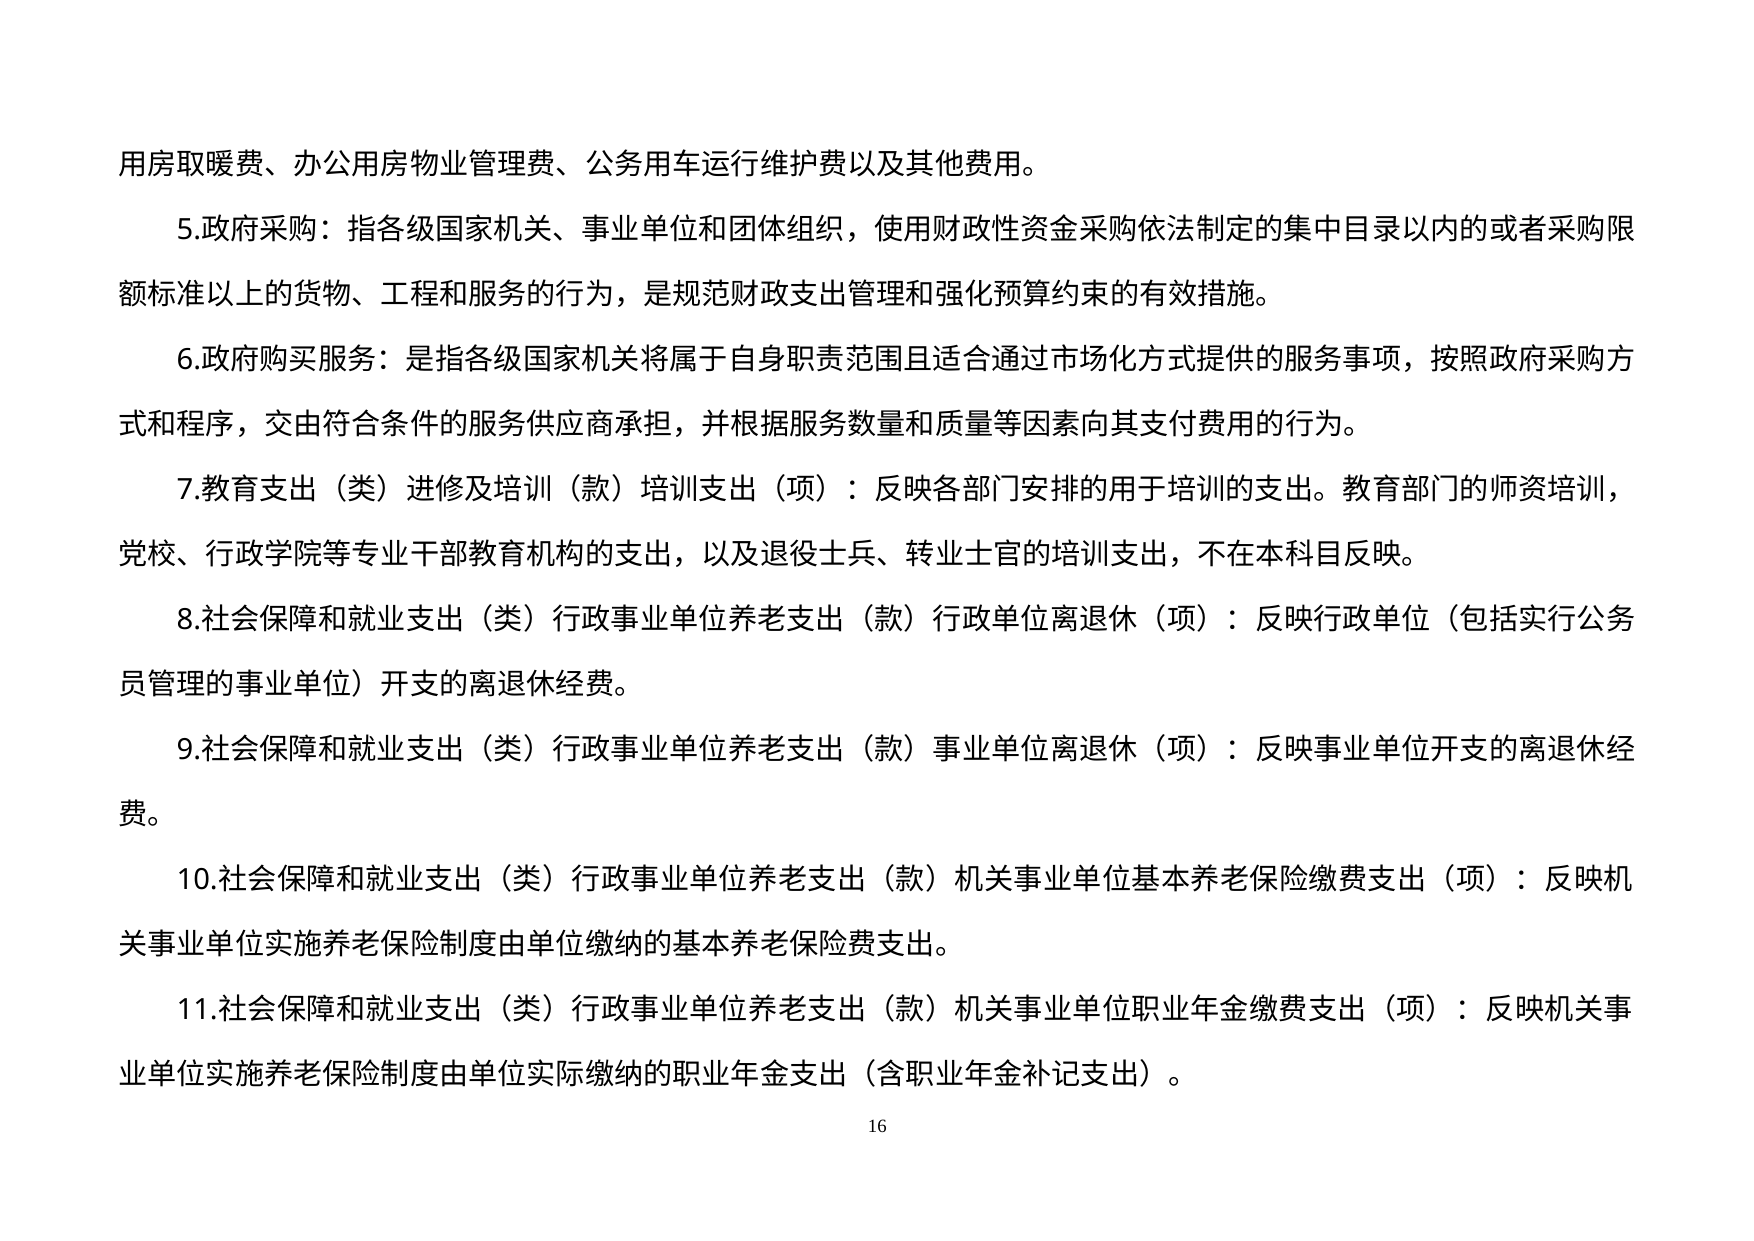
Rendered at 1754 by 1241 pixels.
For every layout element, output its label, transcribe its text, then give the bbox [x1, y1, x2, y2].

text 9.社会保障和就业支出（类）行政事业单位养老支出（款）事业单位离退休（项）：反映事业单位开支的离退休经费。 [118, 714, 1636, 844]
text 7.教育支出（类）进修及培训（款）培训支出（项）：反映各部门安排的用于培训的支出。教育部门的师资培训，党校、行政学院等专业干部教育机构的支出，以及退役士兵、转业士官的培训支出，不在本科目反映。 [118, 454, 1636, 584]
text 6.政府购买服务：是指各级国家机关将属于自身职责范围且适合通过市场化方式提供的服务事项，按照政府采购方式和程序，交由符合条件的服务供应商承担，并根据服务数量和质量等因素向其支付费用的行为。 [118, 324, 1636, 454]
text 5.政府采购：指各级国家机关、事业单位和团体组织，使用财政性资金采购依法制定的集中目录以内的或者采购限额标准以上的货物、工程和服务的行为，是规范财政支出管理和强化预算约束的有效措施。 [118, 194, 1636, 324]
text 11.社会保障和就业支出（类）行政事业单位养老支出（款）机关事业单位职业年金缴费支出（项）：反映机关事业单位实施养老保险制度由单位实际缴纳的职业年金支出（含职业年金补记支出）。 [118, 974, 1636, 1104]
text 10.社会保障和就业支出（类）行政事业单位养老支出（款）机关事业单位基本养老保险缴费支出（项）：反映机关事业单位实施养老保险制度由单位缴纳的基本养老保险费支出。 [118, 844, 1636, 974]
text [118, 129, 1636, 194]
text 8.社会保障和就业支出（类）行政事业单位养老支出（款）行政单位离退休（项）：反映行政单位（包括实行公务员管理的事业单位）开支的离退休经费。 [118, 584, 1636, 714]
